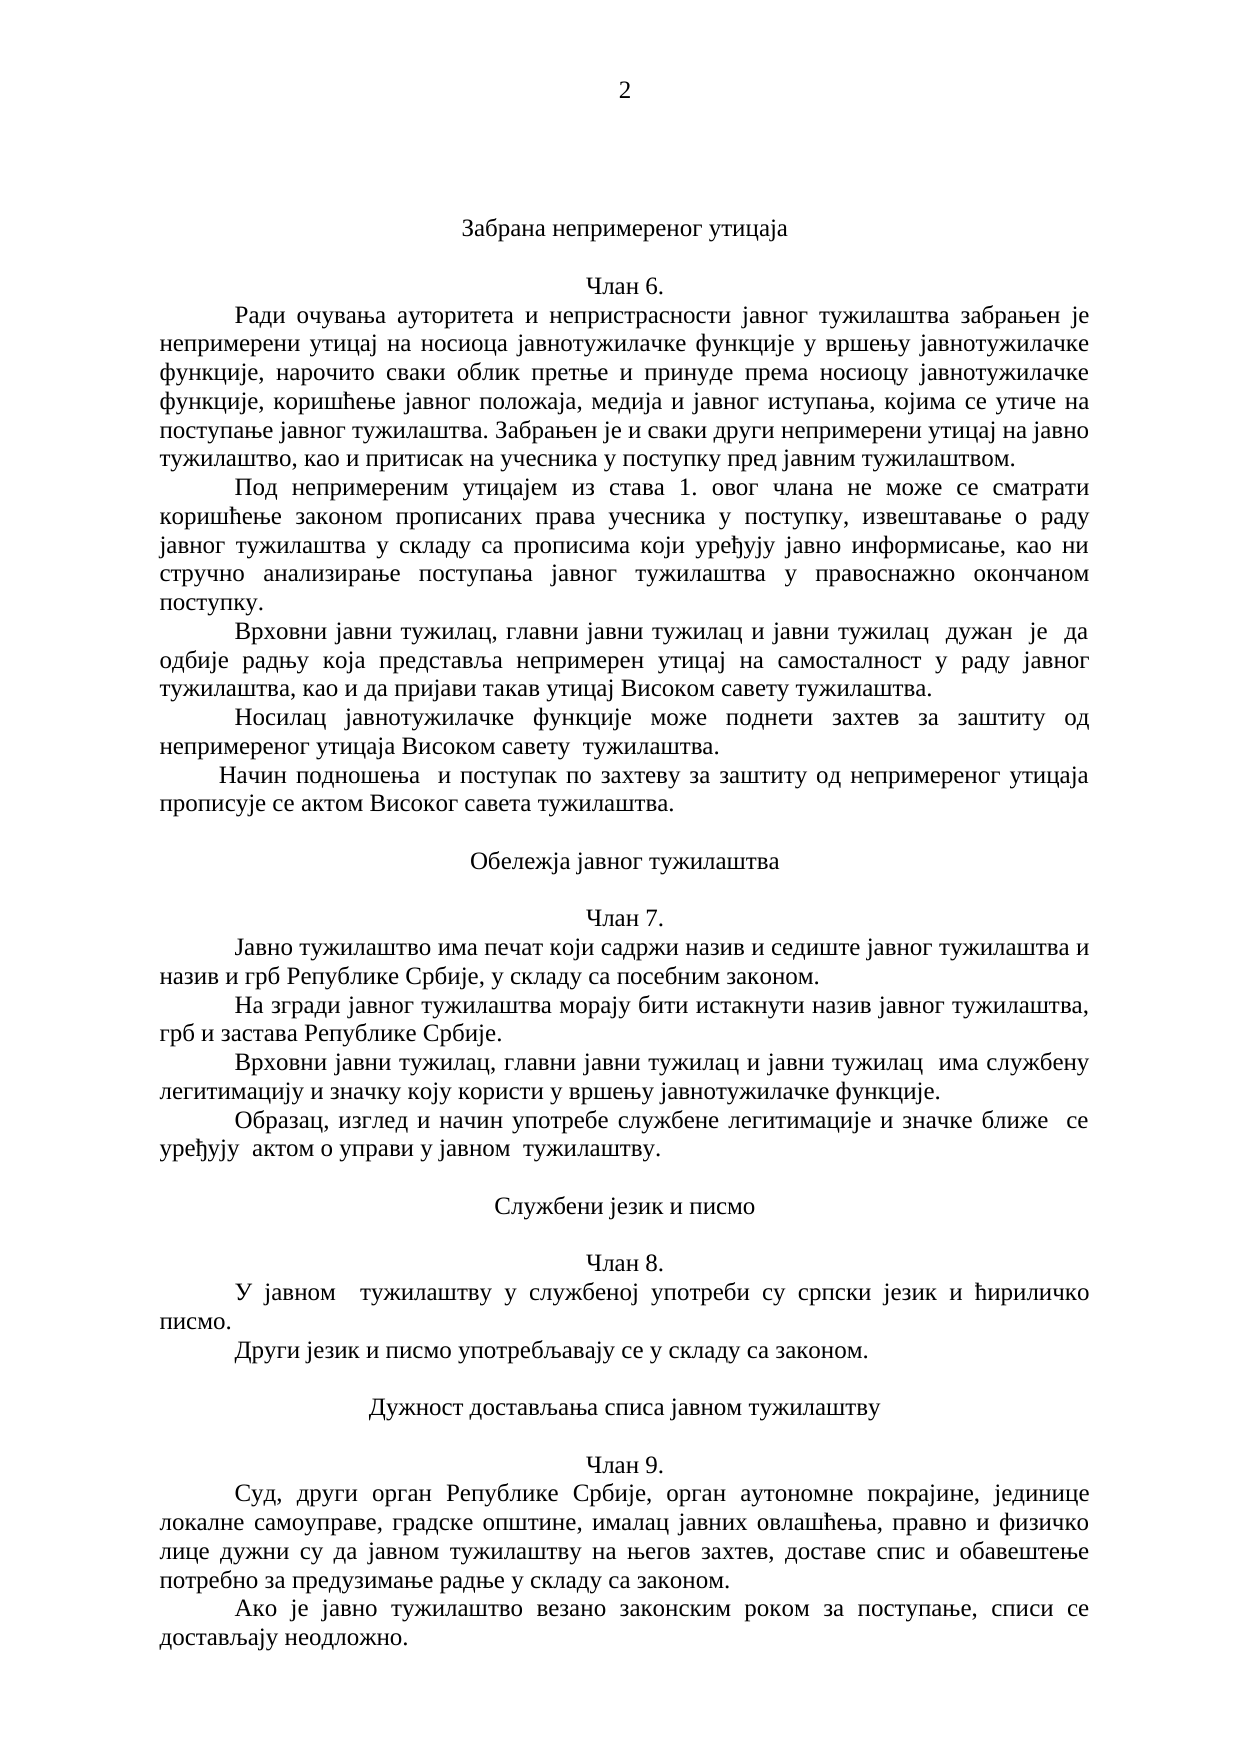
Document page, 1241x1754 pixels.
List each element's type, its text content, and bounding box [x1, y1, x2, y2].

text Врховни јавни тужилац, главни јавни тужилац и јавни тужилац има службену легитимацију и значку коју користи у вршењу јавнотужилачке функције. [159, 1047, 1090, 1105]
text Службени језик и писмо [159, 1191, 1090, 1220]
text Начин подношења и поступак по захтеву за заштиту од непримереног утицаја прописује се актом Високог савета тужилаштва. [159, 760, 1090, 817]
text Суд, други орган Републике Србије, орган аутономне покрајине, јединице локалне самоуправе, градске општине, ималац јавних овлашћења, правно и физичко лице дужни су да јавном тужилаштву на његов захтев, доставе спис и обавештење потребно за предузимање радње у складу са законом. [159, 1478, 1090, 1593]
text Врховни јавни тужилац, главни јавни тужилац и јавни тужилац дужан је да одбије радњу која представља непримерен утицај на самосталност у раду јавног тужилаштва, као и да пријави такав утицај Високом савету тужилаштва. [159, 616, 1090, 702]
text У јавном тужилаштву у службеној употреби су српски језик и ћириличко писмо. [159, 1277, 1090, 1335]
text Образац, изглед и начин употребе службене легитимације и значке ближе се уређују актом о управи у јавном тужилаштву. [159, 1105, 1090, 1162]
text Члан 7. [159, 903, 1090, 932]
text Ради очувања ауторитета и непристрасности јавног тужилаштва забрањен је непримерени утицај на носиоца јавнотужилачке функције у вршењу јавнотужилачке функције, нарочито сваки облик претње и принуде према носиоцу јавнотужилачке функције, коришћење јавног положаја, медија и јавног иступања, којима се утиче на поступање јавног тужилаштва. Забрањен је и сваки други непримерени утицај на јавно тужилаштво, као и притисак на учесника у поступку пред јавним тужилаштвом. [159, 300, 1090, 472]
text Ако је јавно тужилаштво везано законским роком за поступање, списи се достављају неодложно. [159, 1593, 1090, 1651]
text На згради јавног тужилаштва морају бити истакнути назив јавног тужилаштва, грб и застава Републике Србије. [159, 990, 1090, 1047]
text Други језик и писмо употребљавају се у складу са законом. [159, 1335, 1090, 1363]
text Члан 8. [159, 1248, 1090, 1277]
text Забрана непримереног утицаја [159, 213, 1090, 242]
text Дужност достављања списа јавном тужилаштву [159, 1392, 1090, 1421]
text Члан 9. [159, 1450, 1090, 1478]
text Под непримереним утицајем из става 1. овог члана не може се сматрати коришћење законом прописаних права учесника у поступку, извештавање о раду јавног тужилаштва у складу са прописима који уређују јавно информисање, као ни стручно анализирање поступања јавног тужилаштва у правоснажно окончаном поступку. [159, 472, 1090, 616]
text Јавно тужилаштво има печат који садржи назив и седиште јавног тужилаштва и назив и грб Републике Србије, у складу са посебним законом. [159, 932, 1090, 990]
text Носилац јавнотужилачке функције може поднети захтев за заштиту од непримереног утицаја Високом савету тужилаштва. [159, 702, 1090, 760]
text Члан 6. [159, 271, 1090, 300]
text Обележја јавног тужилаштва [159, 846, 1090, 875]
